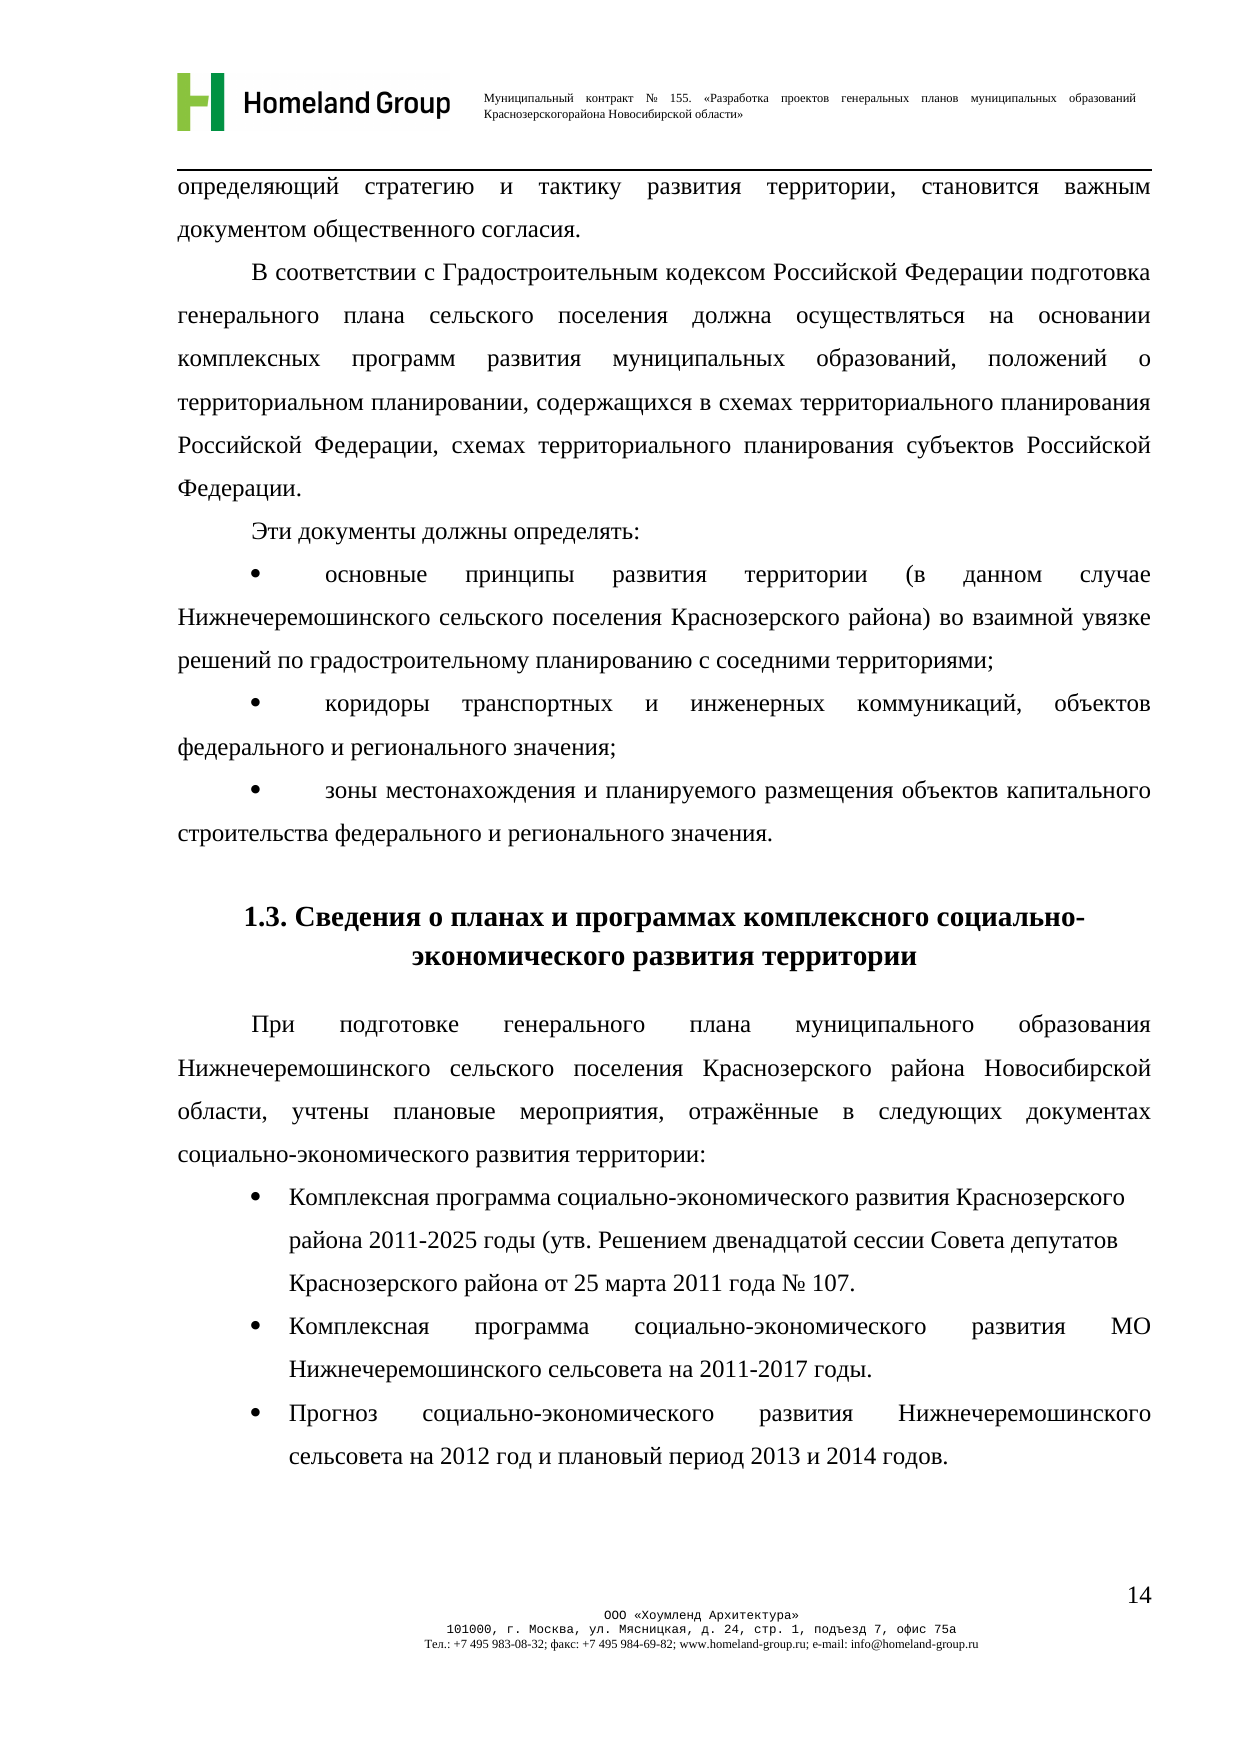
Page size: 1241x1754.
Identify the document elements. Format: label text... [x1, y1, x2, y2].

list коридоры транспортных и инженерных коммуникаций, объектов федерального и регионального значения; [177, 688, 1152, 760]
list основные принципы развития территории (в данном случае Нижнечеремошинского сельского поселения Краснозерского района) во взаимной увязке решений по градостроительному планированию с соседними территориями; [177, 559, 1152, 674]
text Эти документы должны определять: [177, 516, 1152, 545]
text В соответствии с Градостроительным кодексом Российской Федерации подготовка генерального плана сельского поселения должна осуществляться на основании комплексных программ развития муниципальных образований, положений о территориальном планировании, содержащихся в схемах территориального планирования Российской Федерации, схемах территориального планирования субъектов Российской Федерации. [177, 257, 1152, 502]
list Прогноз социально-экономического развития Нижнечеремошинского сельсовета на 2012 год и плановый период 2013 и 2014 годов. [251, 1398, 1152, 1469]
subtitle 1.3. Сведения о планах и программах комплексного социально-экономического развития территории [177, 899, 1152, 972]
list Комплексная программа социально-экономического развития МО Нижнечеремошинского сельсовета на 2011-2017 годы. [251, 1311, 1152, 1383]
picture [177, 73, 450, 131]
text При подготовке генерального плана муниципального образования Нижнечеремошинского сельского поселения Краснозерского района Новосибирской области, учтены плановые мероприятия, отражённые в следующих документах социально-экономического развития территории: [177, 1009, 1152, 1168]
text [177, 171, 1152, 243]
list Комплексная программа социально-экономического развития Краснозерского района 2011-2025 годы (утв. Решением двенадцатой сессии Совета депутатов Краснозерского района от 25 марта 2011 года № 107. [251, 1182, 1152, 1297]
list зоны местонахождения и планируемого размещения объектов капитального строительства федерального и регионального значения. [177, 775, 1152, 847]
